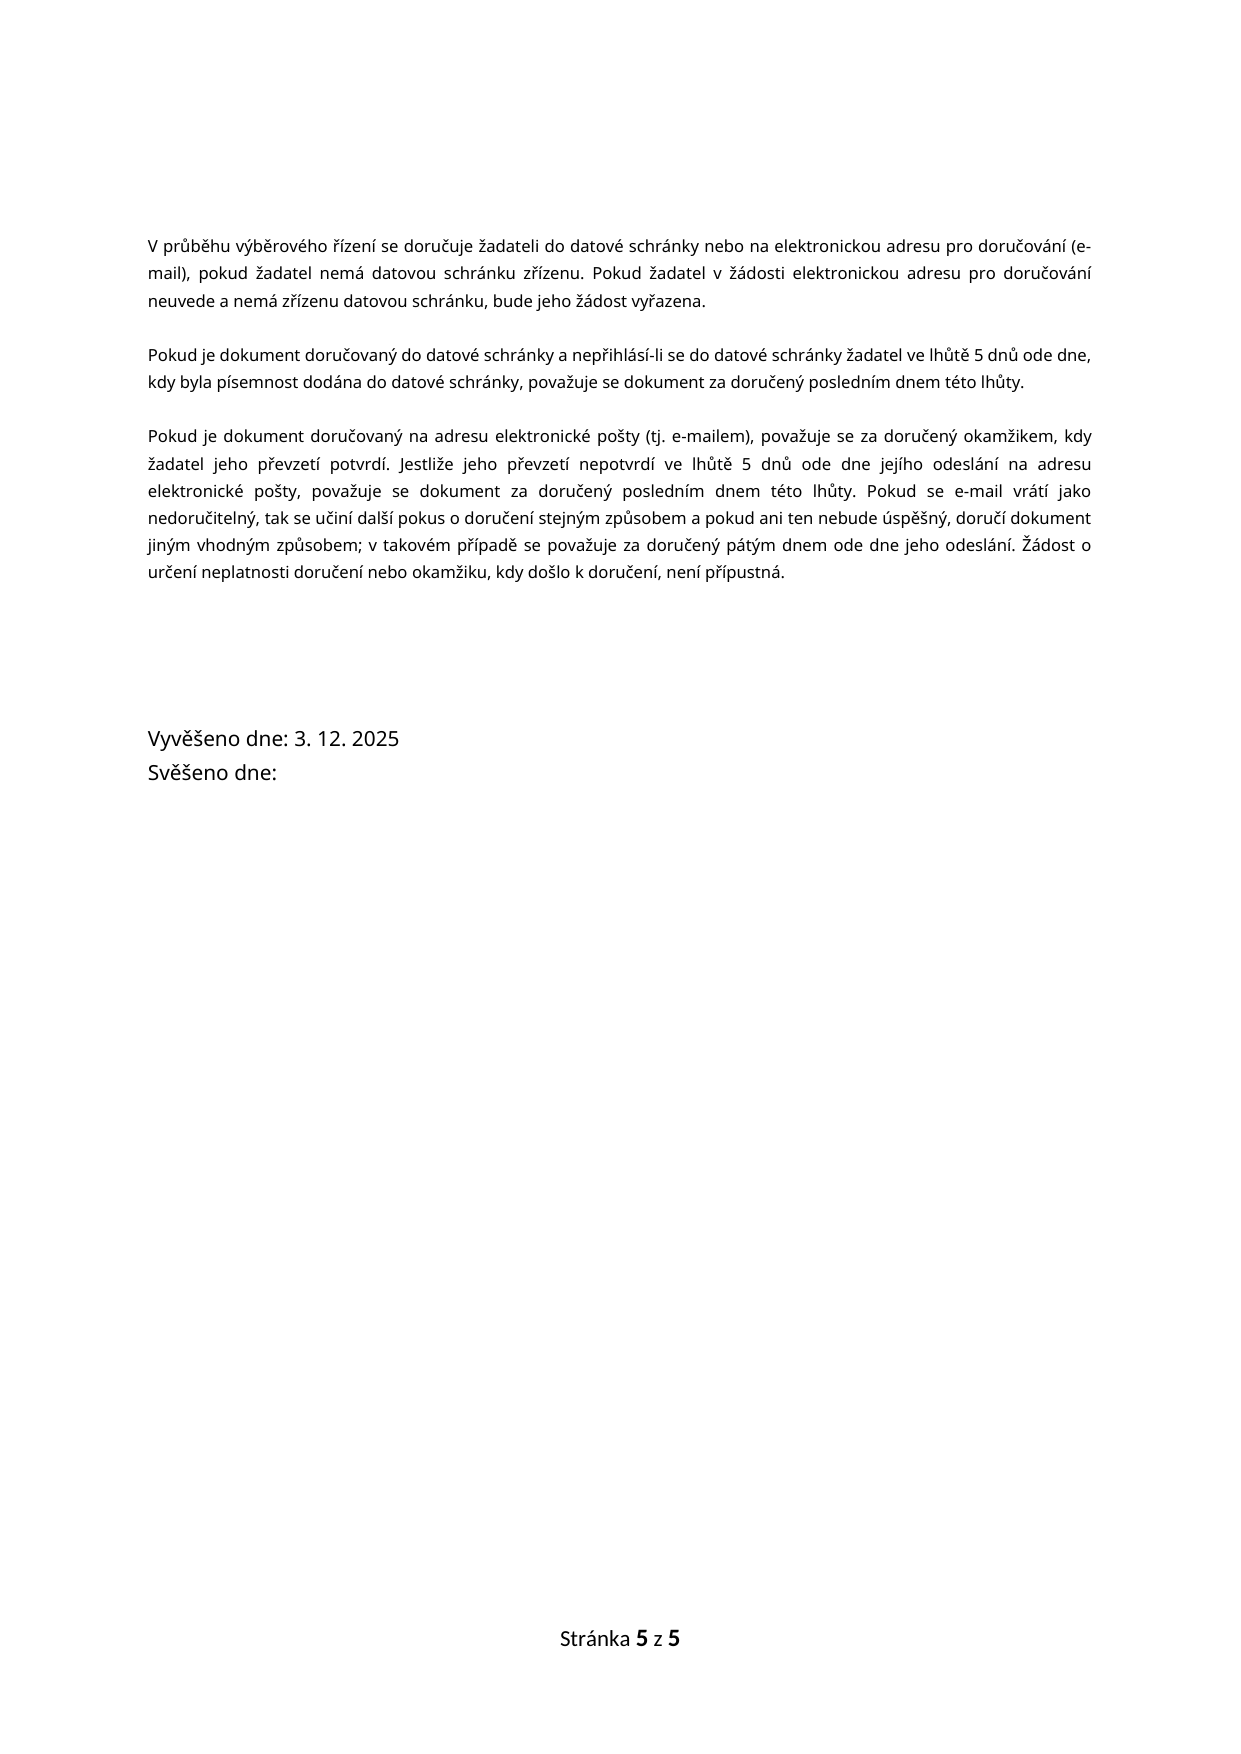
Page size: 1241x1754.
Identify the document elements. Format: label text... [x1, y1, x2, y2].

text V průběhu výběrového řízení se doručuje žadateli do datové schránky nebo na elektronickou adresu pro doručování (e-mail), pokud žadatel nemá datovou schránku zřízenu. Pokud žadatel v žádosti elektronickou adresu pro doručování neuvede a nemá zřízenu datovou schránku, bude jeho žádost vyřazena. [148, 235, 1093, 312]
text Svěšeno dne: [148, 758, 1093, 787]
text Pokud je dokument doručovaný na adresu elektronické pošty (tj. e-mailem), považuje se za doručený okamžikem, kdy žadatel jeho převzetí potvrdí. Jestliže jeho převzetí nepotvrdí ve lhůtě 5 dnů ode dne jejího odeslání na adresu elektronické pošty, považuje se dokument za doručený posledním dnem této lhůty. Pokud se e-mail vrátí jako nedoručitelný, tak se učiní další pokus o doručení stejným způsobem a pokud ani ten nebude úspěšný, doručí dokument jiným vhodným způsobem; v takovém případě se považuje za doručený pátým dnem ode dne jeho odeslání. Žádost o určení neplatnosti doručení nebo okamžiku, kdy došlo k doručení, není přípustná. [148, 425, 1093, 584]
text Vyvěšeno dne: 3. 12. 2025 [148, 724, 1093, 753]
text Pokud je dokument doručovaný do datové schránky a nepřihlásí-li se do datové schránky žadatel ve lhůtě 5 dnů ode dne, kdy byla písemnost dodána do datové schránky, považuje se dokument za doručený posledním dnem této lhůty. [148, 343, 1093, 393]
